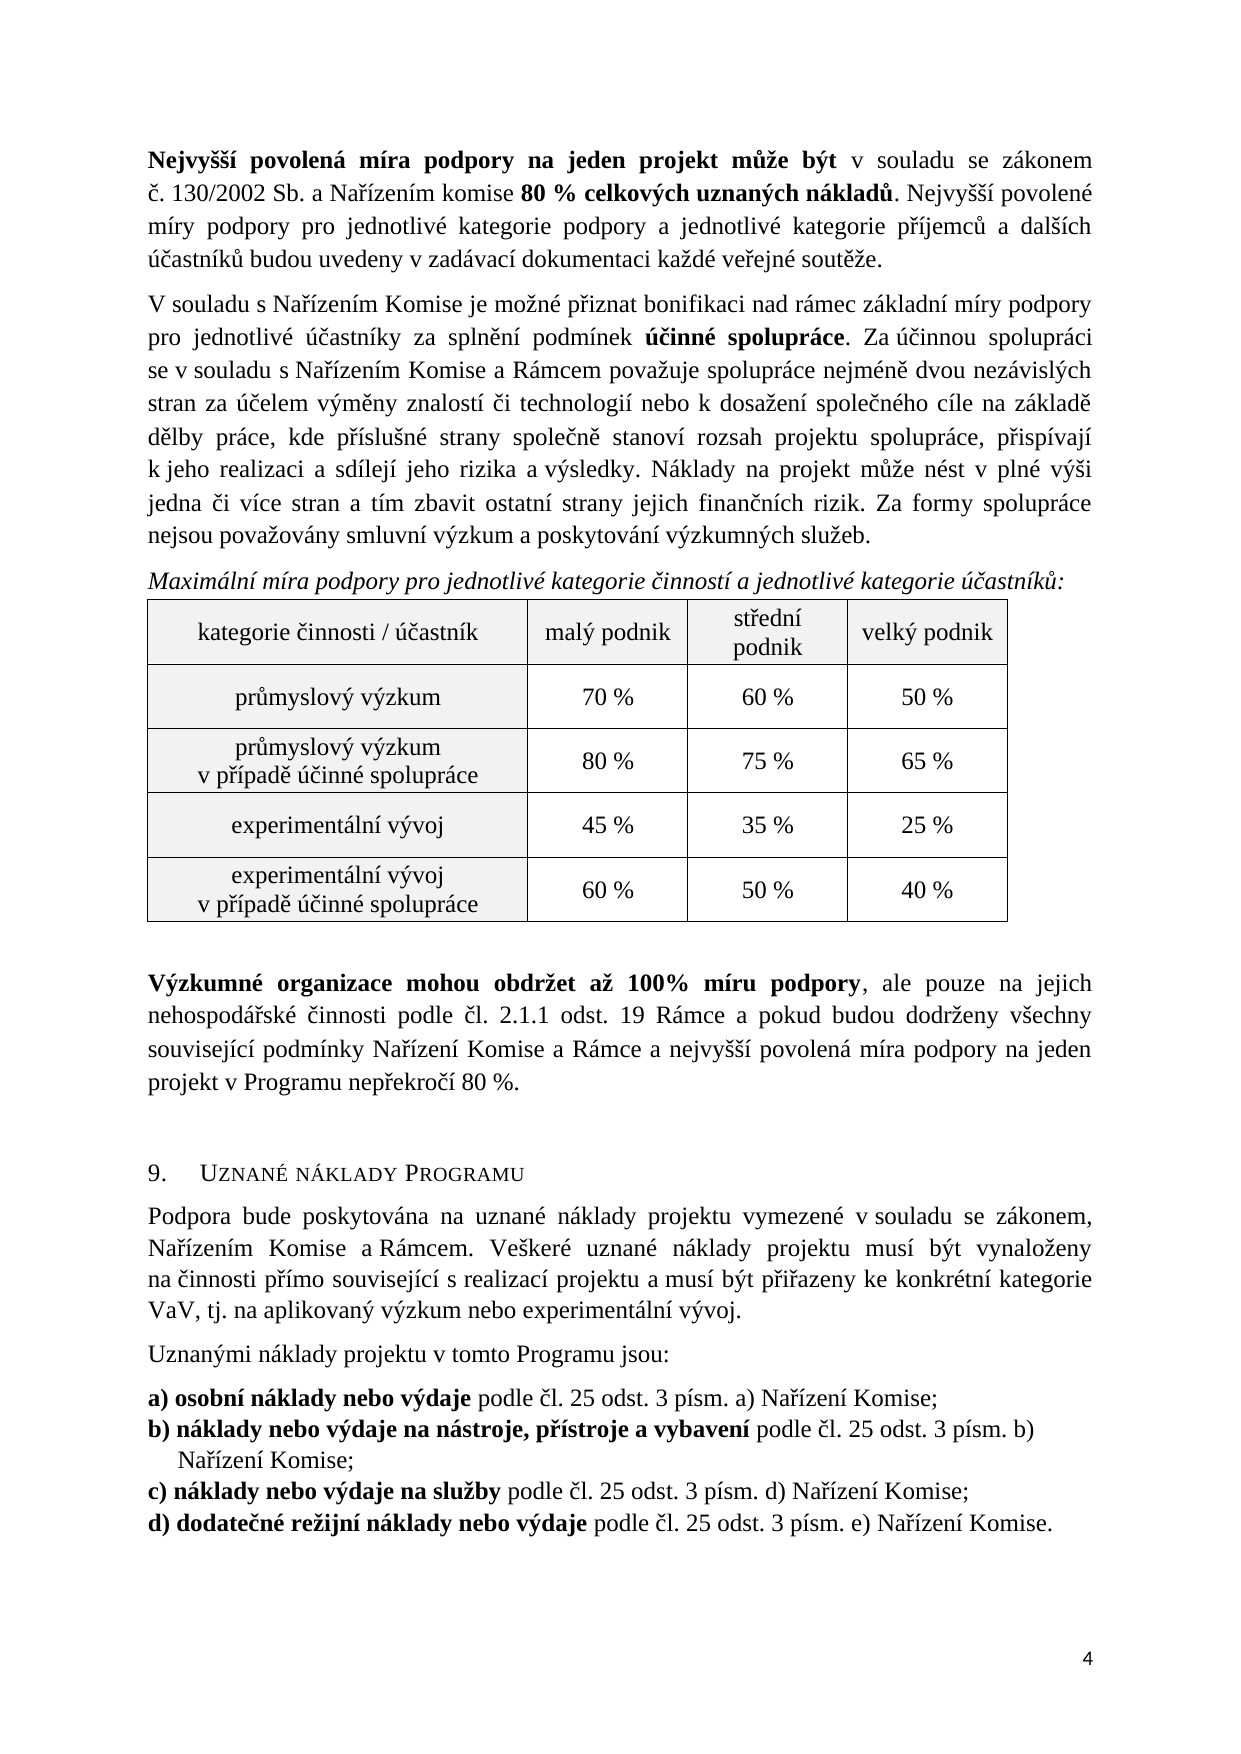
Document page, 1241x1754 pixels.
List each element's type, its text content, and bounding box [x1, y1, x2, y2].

table_cell 45 % [528, 793, 687, 857]
table_cell 50 % [848, 665, 1007, 728]
text Podpora bude poskytována na uznané náklady projektu vymezené v souladu se zákonem, Nařízením Komise a Rámcem. Veškeré uznané náklady projektu musí být vynaloženy na činnosti přímo související s realizací projektu a musí být přiřazeny ke konkrétní kategorie VaV, tj. na aplikovaný výzkum nebo experimentální vývoj. [148, 1200, 1093, 1325]
text Uznanými náklady projektu v tomto Programu jsou: [148, 1337, 1093, 1368]
table_cell 35 % [688, 793, 847, 857]
table_cell 70 % [528, 665, 687, 728]
table_cell experimentální vývoj [148, 793, 527, 857]
table_cell 60 % [528, 858, 687, 921]
table_header kategorie činnosti / účastník [148, 600, 527, 663]
table_cell průmyslový výzkum [148, 665, 527, 728]
table_cell 75 % [688, 729, 847, 792]
text a) osobní náklady nebo výdaje podle čl. 25 odst. 3 písm. a) Nařízení Komise; [148, 1381, 1093, 1412]
table_header střední podnik [688, 600, 847, 663]
text Nejvyšší povolená míra podpory na jeden projekt může být v souladu se zákonem č. 130/2002 Sb. a Nařízením komise 80 % celkových uznaných nákladů. Nejvyšší povolené míry podpory pro jednotlivé kategorie podpory a jednotlivé kategorie příjemců a dalších účastníků budou uvedeny v zadávací dokumentaci každé veřejné soutěže. [148, 145, 1093, 273]
subtitle Uznané náklady Programu [148, 1156, 1093, 1187]
text b) náklady nebo výdaje na nástroje, přístroje a vybavení podle čl. 25 odst. 3 písm. b) Nařízení Komise; [148, 1412, 1093, 1475]
text Výzkumné organizace mohou obdržet až 100% míru podpory, ale pouze na jejich nehospodářské činnosti podle čl. 2.1.1 odst. 19 Rámce a pokud budou dodrženy všechny související podmínky Nařízení Komise a Rámce a nejvyšší povolená míra podpory na jeden projekt v Programu nepřekročí 80 %. [148, 968, 1093, 1095]
table_cell 60 % [688, 665, 847, 728]
table_cell 25 % [848, 793, 1007, 857]
text d) dodatečné režijní náklady nebo výdaje podle čl. 25 odst. 3 písm. e) Nařízení Komise. [148, 1506, 1093, 1537]
text V souladu s Nařízením Komise je možné přiznat bonifikaci nad rámec základní míry podpory pro jednotlivé účastníky za splnění podmínek účinné spolupráce. Za účinnou spolupráci se v souladu s Nařízením Komise a Rámcem považuje spolupráce nejméně dvou nezávislých stran za účelem výměny znalostí či technologií nebo k dosažení společného cíle na základě dělby práce, kde příslušné strany společně stanoví rozsah projektu spolupráce, přispívají k jeho realizaci a sdílejí jeho rizika a výsledky. Náklady na projekt může nést v plné výši jedna či více stran a tím zbavit ostatní strany jejich finančních rizik. Za formy spolupráce nejsou považovány smluvní výzkum a poskytování výzkumných služeb. [148, 289, 1093, 549]
table_cell 65 % [848, 729, 1007, 792]
table_cell průmyslový výzkum v případě účinné spolupráce [148, 729, 527, 792]
table_cell 40 % [848, 858, 1007, 921]
table_cell 50 % [688, 858, 847, 921]
text c) náklady nebo výdaje na služby podle čl. 25 odst. 3 písm. d) Nařízení Komise; [148, 1475, 1093, 1506]
table_header malý podnik [528, 600, 687, 663]
table_header velký podnik [848, 600, 1007, 663]
table_cell 80 % [528, 729, 687, 792]
text Maximální míra podpory pro jednotlivé kategorie činností a jednotlivé kategorie účastníků: [148, 566, 1093, 595]
table_cell experimentální vývoj v případě účinné spolupráce [148, 858, 527, 921]
